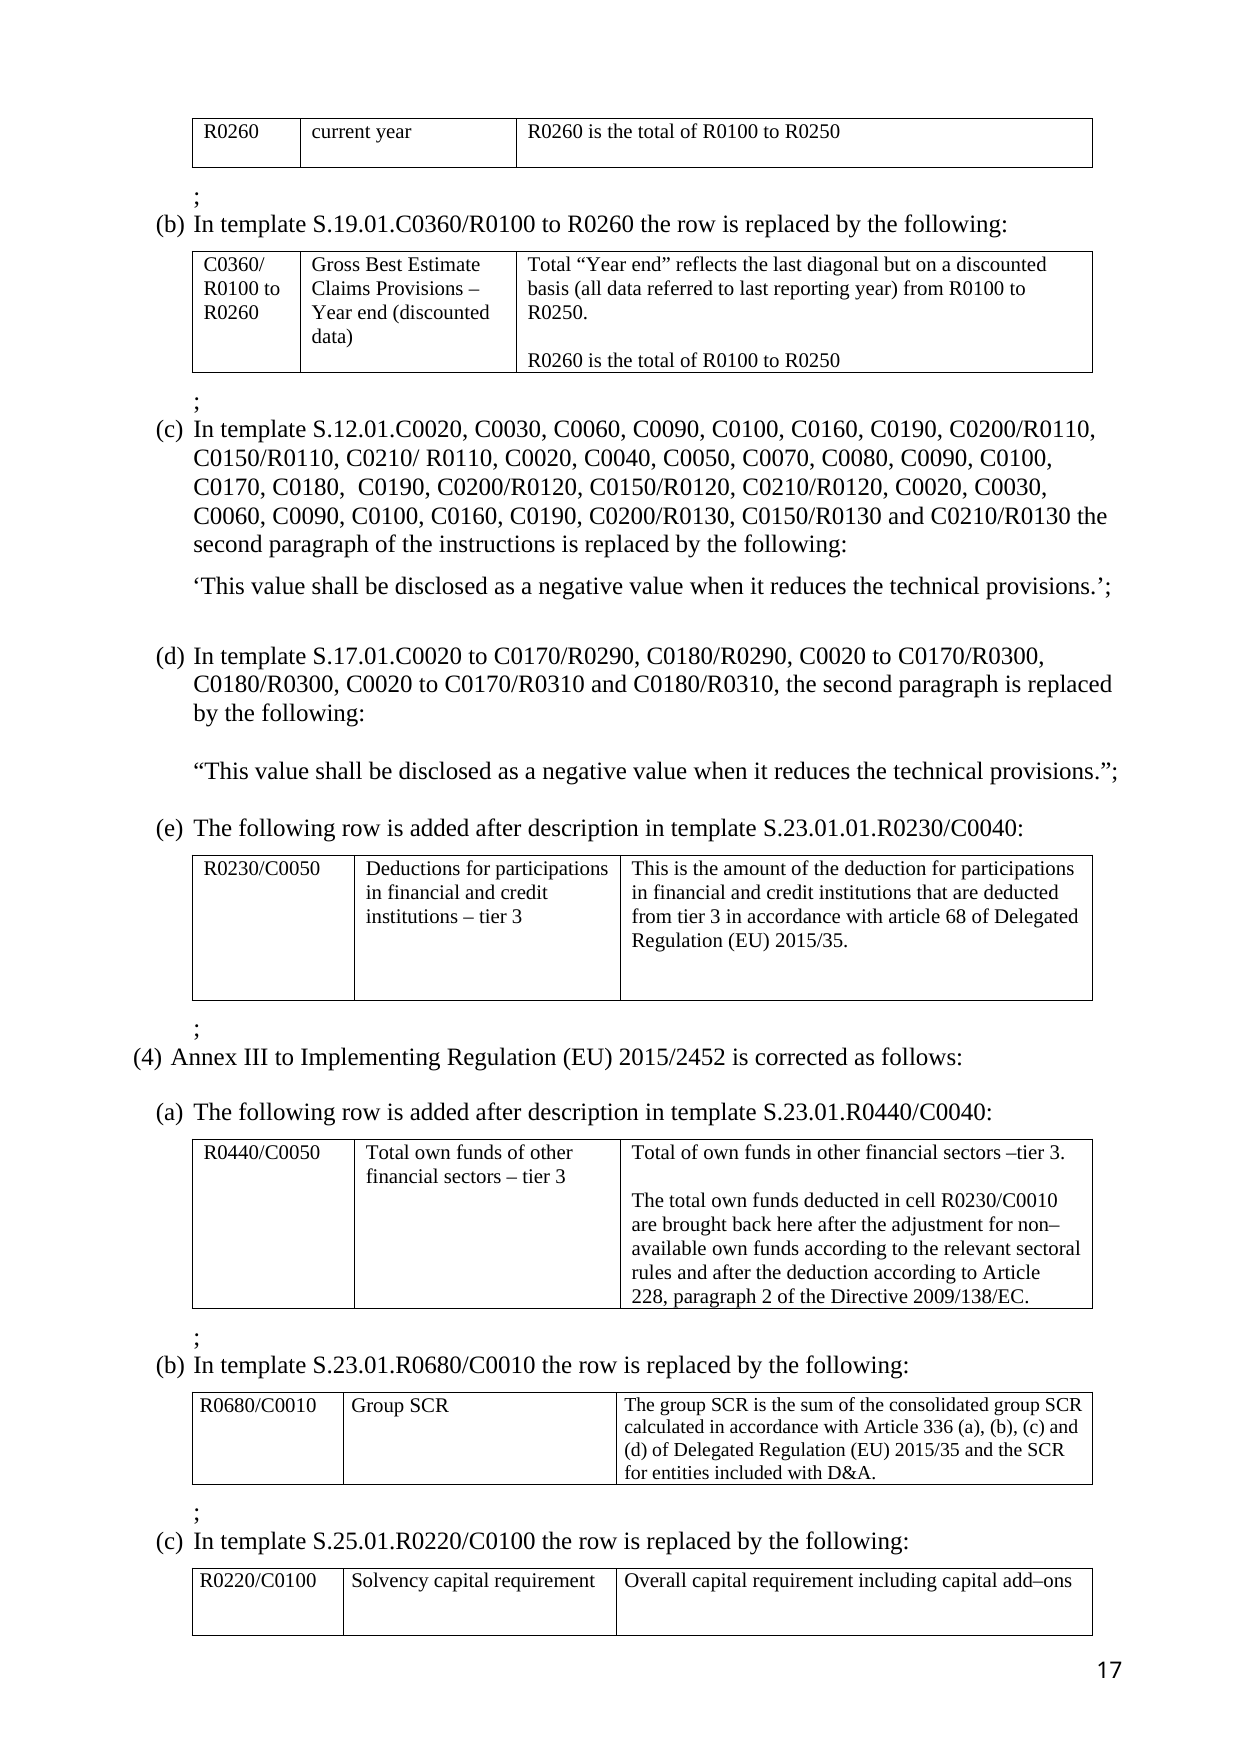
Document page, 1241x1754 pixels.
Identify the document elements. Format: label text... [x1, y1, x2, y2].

text ‘This value shall be disclosed as a negative value when it reduces the technical provisions.’; [192, 571, 1122, 599]
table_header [193, 119, 300, 167]
table_header R0220/C0100 [193, 1569, 343, 1635]
list The following row is added after description in template S.23.01.R0440/C0040: [156, 1097, 1122, 1126]
list ; [193, 1013, 1122, 1042]
table_header Deductions for participations in financial and credit institutions – tier 3 [355, 856, 620, 1000]
list ; [193, 386, 1122, 414]
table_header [517, 119, 1092, 167]
list In template S.23.01.R0680/C0010 the row is replaced by the following: [156, 1350, 1122, 1379]
table_header R0680/C0010 [193, 1393, 343, 1484]
table_header R0440/C0050 [193, 1140, 354, 1308]
table_header Gross Best Estimate Claims Provisions – Year end (discounted data) [301, 252, 516, 372]
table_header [344, 1569, 616, 1635]
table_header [301, 119, 516, 167]
list In template S.25.01.R0220/C0100 the row is replaced by the following: [156, 1526, 1122, 1555]
list The following row is added after description in template S.23.01.01.R0230/C0040: [156, 813, 1122, 842]
table_header Total own funds of other financial sectors – tier 3 [355, 1140, 620, 1308]
list ; [193, 181, 1122, 209]
list ; [193, 1497, 1122, 1526]
table_header Group SCR [344, 1393, 616, 1484]
table_header This is the amount of the deduction for participations in financial and credit institutions that are deducted from tier 3 in accordance with article 68 of Delegated Regulation (EU) 2015/35. [621, 856, 1092, 1000]
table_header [617, 1569, 1092, 1635]
list ; [193, 1322, 1122, 1350]
table_header The group SCR is the sum of the consolidated group SCR calculated in accordance with Article 336 (a), (b), (c) and (d) of Delegated Regulation (EU) 2015/35 and the SCR for entities included with D&A. [617, 1393, 1092, 1484]
table_header Total “Year end” reflects the last diagonal but on a discounted basis (all data referred to last reporting year) from R0100 to R0250. R0260 is the total of R0100 to R0250 [517, 252, 1092, 372]
list In template S.19.01.C0360/R0100 to R0260 the row is replaced by the following: [156, 209, 1122, 238]
list “This value shall be disclosed as a negative value when it reduces the technical provisions.”; [193, 756, 1122, 784]
list Annex III to Implementing Regulation (EU) 2015/2452 is corrected as follows: [133, 1042, 1122, 1071]
table_header Total of own funds in other financial sectors –tier 3. The total own funds deducted in cell R0230/C0010 are brought back here after the adjustment for non– available own funds according to the relevant sectoral rules and after the deduction according to Article 228, paragraph 2 of the Directive 2009/138/EC. [621, 1140, 1092, 1308]
list In template S.17.01.C0020 to C0170/R0290, C0180/R0290, C0020 to C0170/R0300, C0180/R0300, C0020 to C0170/R0310 and C0180/R0310, the second paragraph is replaced by the following: [156, 641, 1122, 727]
list In template S.12.01.C0020, C0030, C0060, C0090, C0100, C0160, C0190, C0200/R0110, C0150/R0110, C0210/ R0110, C0020, C0040, C0050, C0070, C0080, C0090, C0100, C0170, C0180, C0190, C0200/R0120, C0150/R0120, C0210/R0120, C0020, C0030, C0060, C0090, C0100, C0160, C0190, C0200/R0130, C0150/R0130 and C0210/R0130 the second paragraph of the instructions is replaced by the following: [156, 414, 1122, 558]
table_header C0360/ R0100 to R0260 [193, 252, 300, 372]
table_header R0230/C0050 [193, 856, 354, 1000]
